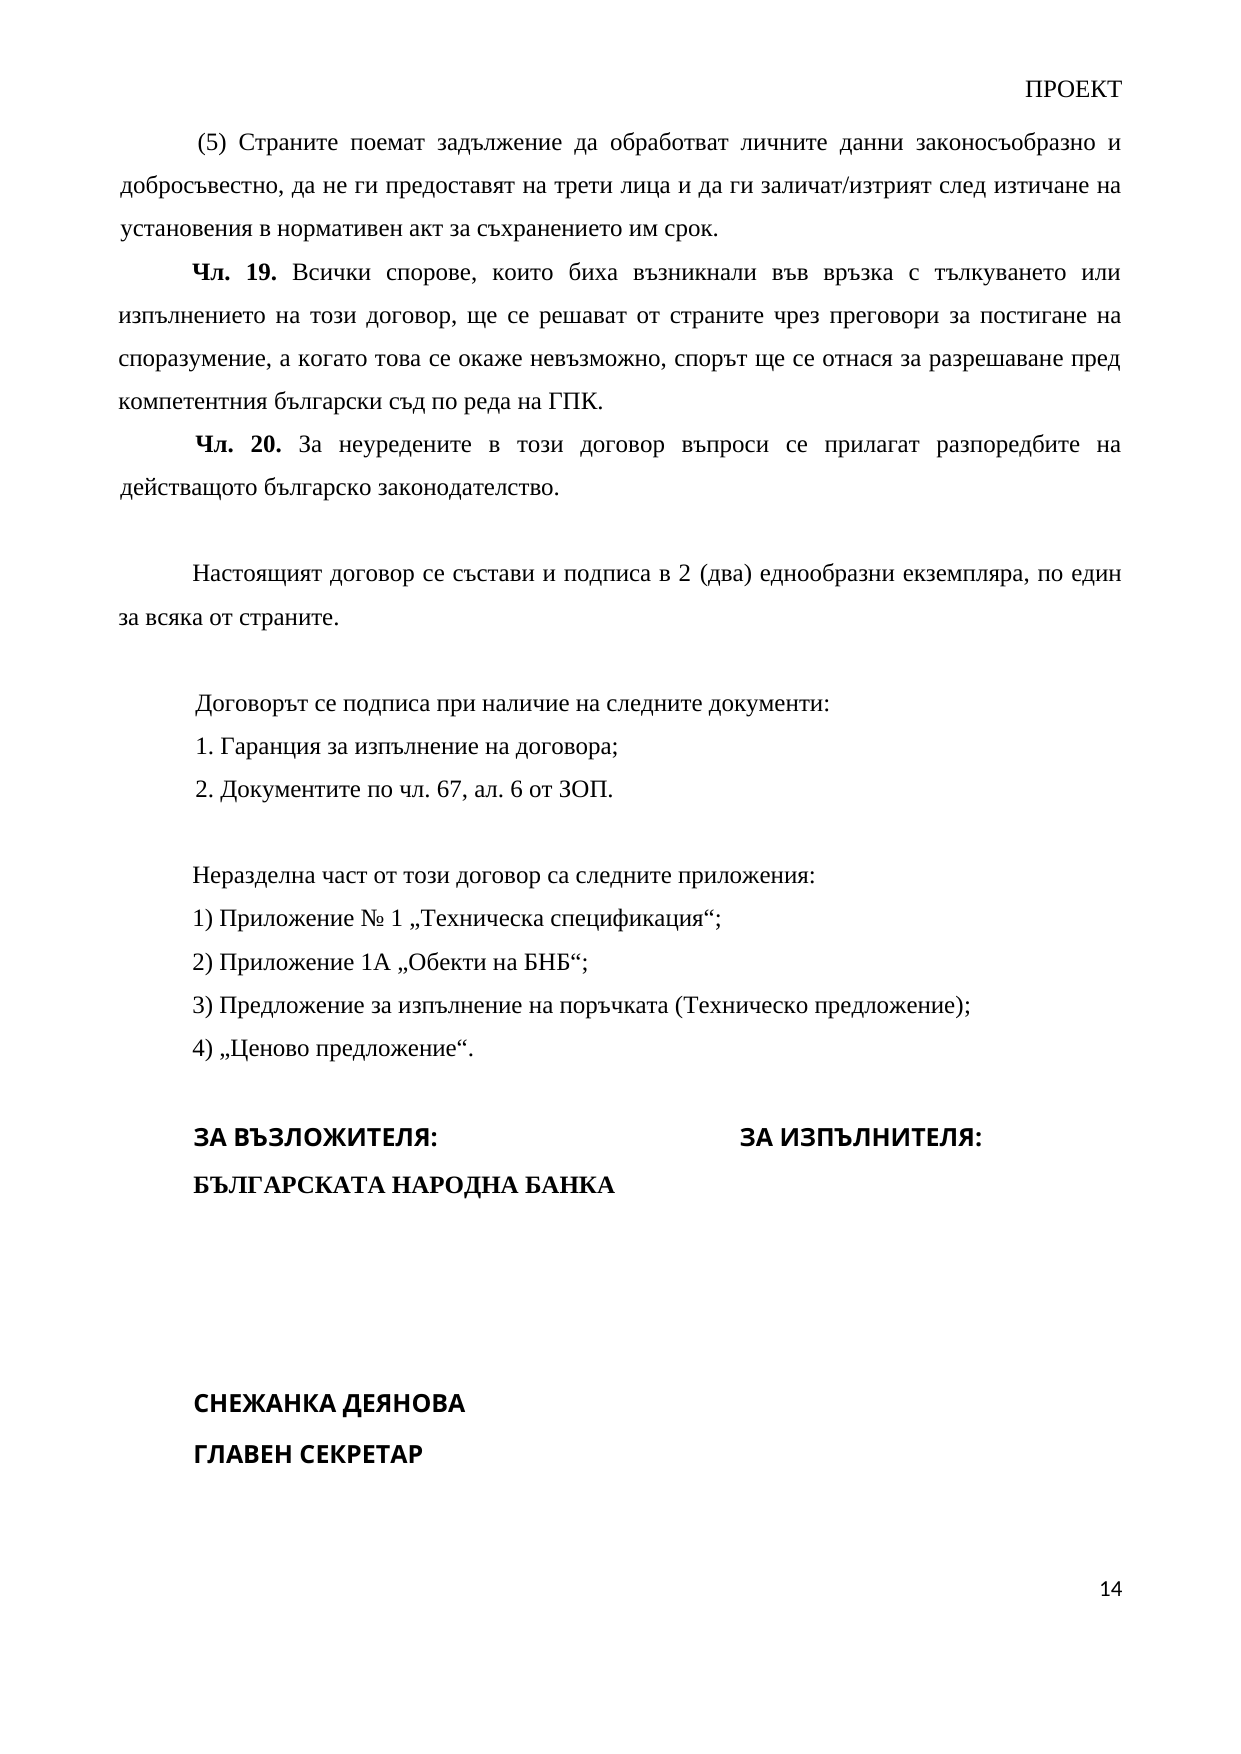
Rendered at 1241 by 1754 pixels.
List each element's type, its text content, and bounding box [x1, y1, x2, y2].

text 1) Приложение № 1 „Техническа спецификация“; [118, 903, 1122, 932]
text Настоящият договор се състави и подписа в 2 (два) еднообразни екземпляра, по един за всяка от страните. [118, 558, 1122, 630]
text ЗА ВЪЗЛОЖИТЕЛЯ: ЗА ИЗПЪЛНИТЕЛЯ: [118, 1119, 1122, 1153]
text 4) „Ценово предложение“. [118, 1033, 1122, 1062]
text 1. Гаранция за изпълнение на договора; [120, 731, 1122, 760]
text СНЕЖАНКА ДЕЯНОВА [118, 1386, 1122, 1420]
text (5) Страните поемат задължение да обработват личните данни законосъобразно и добросъвестно, да не ги предоставят на трети лица и да ги заличат/изтрият след изтичане на установения в нормативен акт за съхранението им срок. [120, 127, 1122, 242]
text Неразделна част от този договор са следните приложения: [118, 860, 1122, 889]
text БЪЛГАРСКАТА НАРОДНА БАНКА [118, 1170, 1122, 1199]
text 2. Документите по чл. 67, ал. 6 от ЗОП. [120, 774, 1122, 803]
text 3) Предложение за изпълнение на поръчката (Техническо предложение); [118, 990, 1122, 1018]
text 2) Приложение 1А „Обекти на БНБ“; [118, 947, 1122, 975]
text Чл. 19. Всички спорове, които биха възникнали във връзка с тълкуването или изпълнението на този договор, ще се решават от страните чрез преговори за постигане на споразумение, а когато това се окаже невъзможно, спорът ще се отнася за разрешаване пред компетентния български съд по реда на ГПК. [118, 257, 1122, 415]
text Договорът се подписа при наличие на следните документи: [120, 688, 1122, 717]
text Чл. 20. За неуредените в този договор въпроси се прилагат разпоредбите на действащото българско законодателство. [120, 429, 1122, 501]
text ГЛАВЕН СЕКРЕТАР [118, 1437, 1122, 1471]
